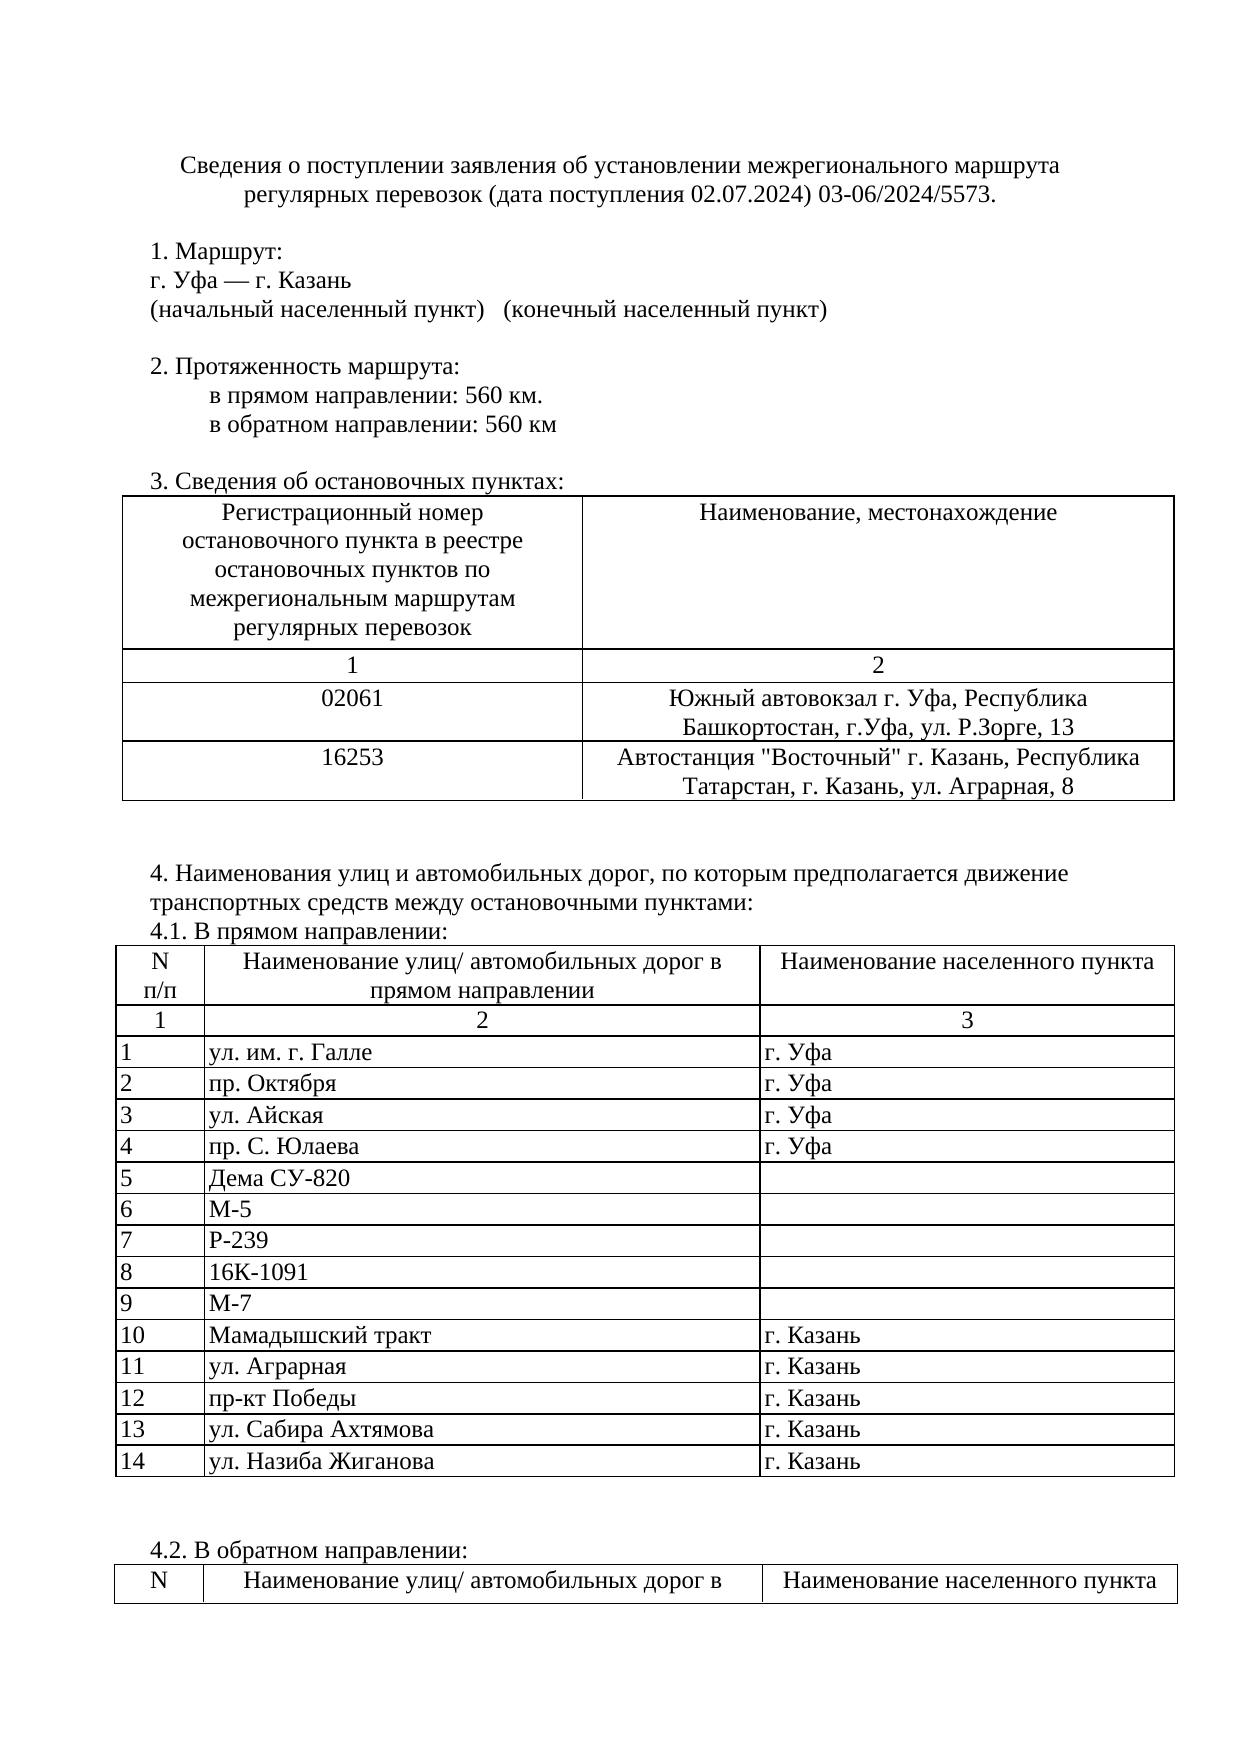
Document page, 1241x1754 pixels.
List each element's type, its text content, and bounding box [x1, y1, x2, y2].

text в прямом направлении: 560 км. [150, 380, 1090, 409]
table_cell 3 [761, 1006, 1174, 1035]
table_cell 13 [117, 1415, 204, 1444]
table_cell 02061 [123, 683, 582, 740]
table_cell 2 [583, 650, 1173, 681]
table_cell [761, 1163, 1174, 1193]
table_cell г. Казань [761, 1352, 1174, 1381]
text в обратном направлении: 560 км [150, 409, 1090, 437]
table_cell 2 [205, 1006, 759, 1035]
table_cell [761, 1257, 1174, 1287]
table_header Наименование, местонахождение [583, 497, 1173, 648]
text 2. Протяженность маршрута: [150, 351, 1090, 380]
table_cell 8 [117, 1257, 204, 1287]
table_cell М-5 [205, 1194, 759, 1224]
table_cell пр. Октября [205, 1068, 759, 1098]
text 1. Маршрут: [150, 236, 1090, 265]
text Сведения о поступлении заявления об установлении межрегионального маршрута регулярных перевозок (дата поступления 02.07.2024) 03-06/2024/5573. [150, 150, 1090, 207]
text 4. Наименования улиц и автомобильных дорог, по которым предполагается движение транспортных средств между остановочными пунктами: [150, 858, 1090, 916]
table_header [204, 1565, 762, 1602]
table_cell ул. им. г. Галле [205, 1037, 759, 1067]
table_cell пр. С. Юлаева [205, 1131, 759, 1161]
table_cell Дема СУ-820 [205, 1163, 759, 1193]
table_cell 16253 [123, 742, 582, 799]
table_cell [761, 1226, 1174, 1256]
table_cell 1 [117, 1006, 204, 1035]
table_header Регистрационный номер остановочного пункта в реестре остановочных пунктов по межрегиональным маршрутам регулярных перевозок [123, 497, 582, 648]
table_cell 6 [117, 1194, 204, 1224]
text 4.1. В прямом направлении: [150, 916, 1090, 945]
text (начальный населенный пункт) (конечный населенный пункт) [150, 294, 1090, 322]
table_cell [761, 1289, 1174, 1318]
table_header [763, 1565, 1177, 1602]
table_cell Мамадышский тракт [205, 1320, 759, 1350]
table_cell ул. Айская [205, 1100, 759, 1130]
table_cell 16К-1091 [205, 1257, 759, 1287]
table_cell г. Казань [761, 1415, 1174, 1444]
table_header N п/п [115, 1565, 203, 1602]
table_cell 14 [117, 1446, 204, 1476]
text 4.2. В обратном направлении: [150, 1535, 1090, 1563]
table_cell 12 [117, 1383, 204, 1413]
table_cell г. Уфа [761, 1131, 1174, 1161]
table_cell 11 [117, 1352, 204, 1381]
text г. Уфа — г. Казань [150, 265, 1090, 294]
table_cell ул. Аграрная [205, 1352, 759, 1381]
table_cell 5 [117, 1163, 204, 1193]
table_cell 7 [117, 1226, 204, 1256]
table_header Наименование улиц/ автомобильных дорог в прямом направлении [205, 946, 759, 1004]
table_cell 1 [117, 1037, 204, 1067]
table_cell ул. Назиба Жиганова [205, 1446, 759, 1476]
table_cell г. Уфа [761, 1100, 1174, 1130]
table_cell Автостанция "Восточный" г. Казань, Республика Татарстан, г. Казань, ул. Аграрная, 8 [583, 742, 1173, 799]
table_cell 1 [123, 650, 582, 681]
table_cell г. Казань [761, 1383, 1174, 1413]
table_cell пр-кт Победы [205, 1383, 759, 1413]
text 3. Сведения об остановочных пунктах: [150, 466, 1090, 495]
table_cell 2 [117, 1068, 204, 1098]
table_cell г. Уфа [761, 1068, 1174, 1098]
table_cell Южный автовокзал г. Уфа, Республика Башкортостан, г.Уфа, ул. Р.Зорге, 13 [583, 683, 1173, 740]
table_cell 4 [117, 1131, 204, 1161]
table_header Наименование населенного пункта [761, 946, 1174, 1004]
table_cell ул. Сабира Ахтямова [205, 1415, 759, 1444]
table_cell 9 [117, 1289, 204, 1318]
table_cell г. Уфа [761, 1037, 1174, 1067]
table_header N п/п [117, 946, 204, 1004]
table_cell [761, 1194, 1174, 1224]
table_cell М-7 [205, 1289, 759, 1318]
table_cell 10 [117, 1320, 204, 1350]
table_cell г. Казань [761, 1320, 1174, 1350]
table_cell 3 [117, 1100, 204, 1130]
table_cell г. Казань [761, 1446, 1174, 1476]
table_cell Р-239 [205, 1226, 759, 1256]
